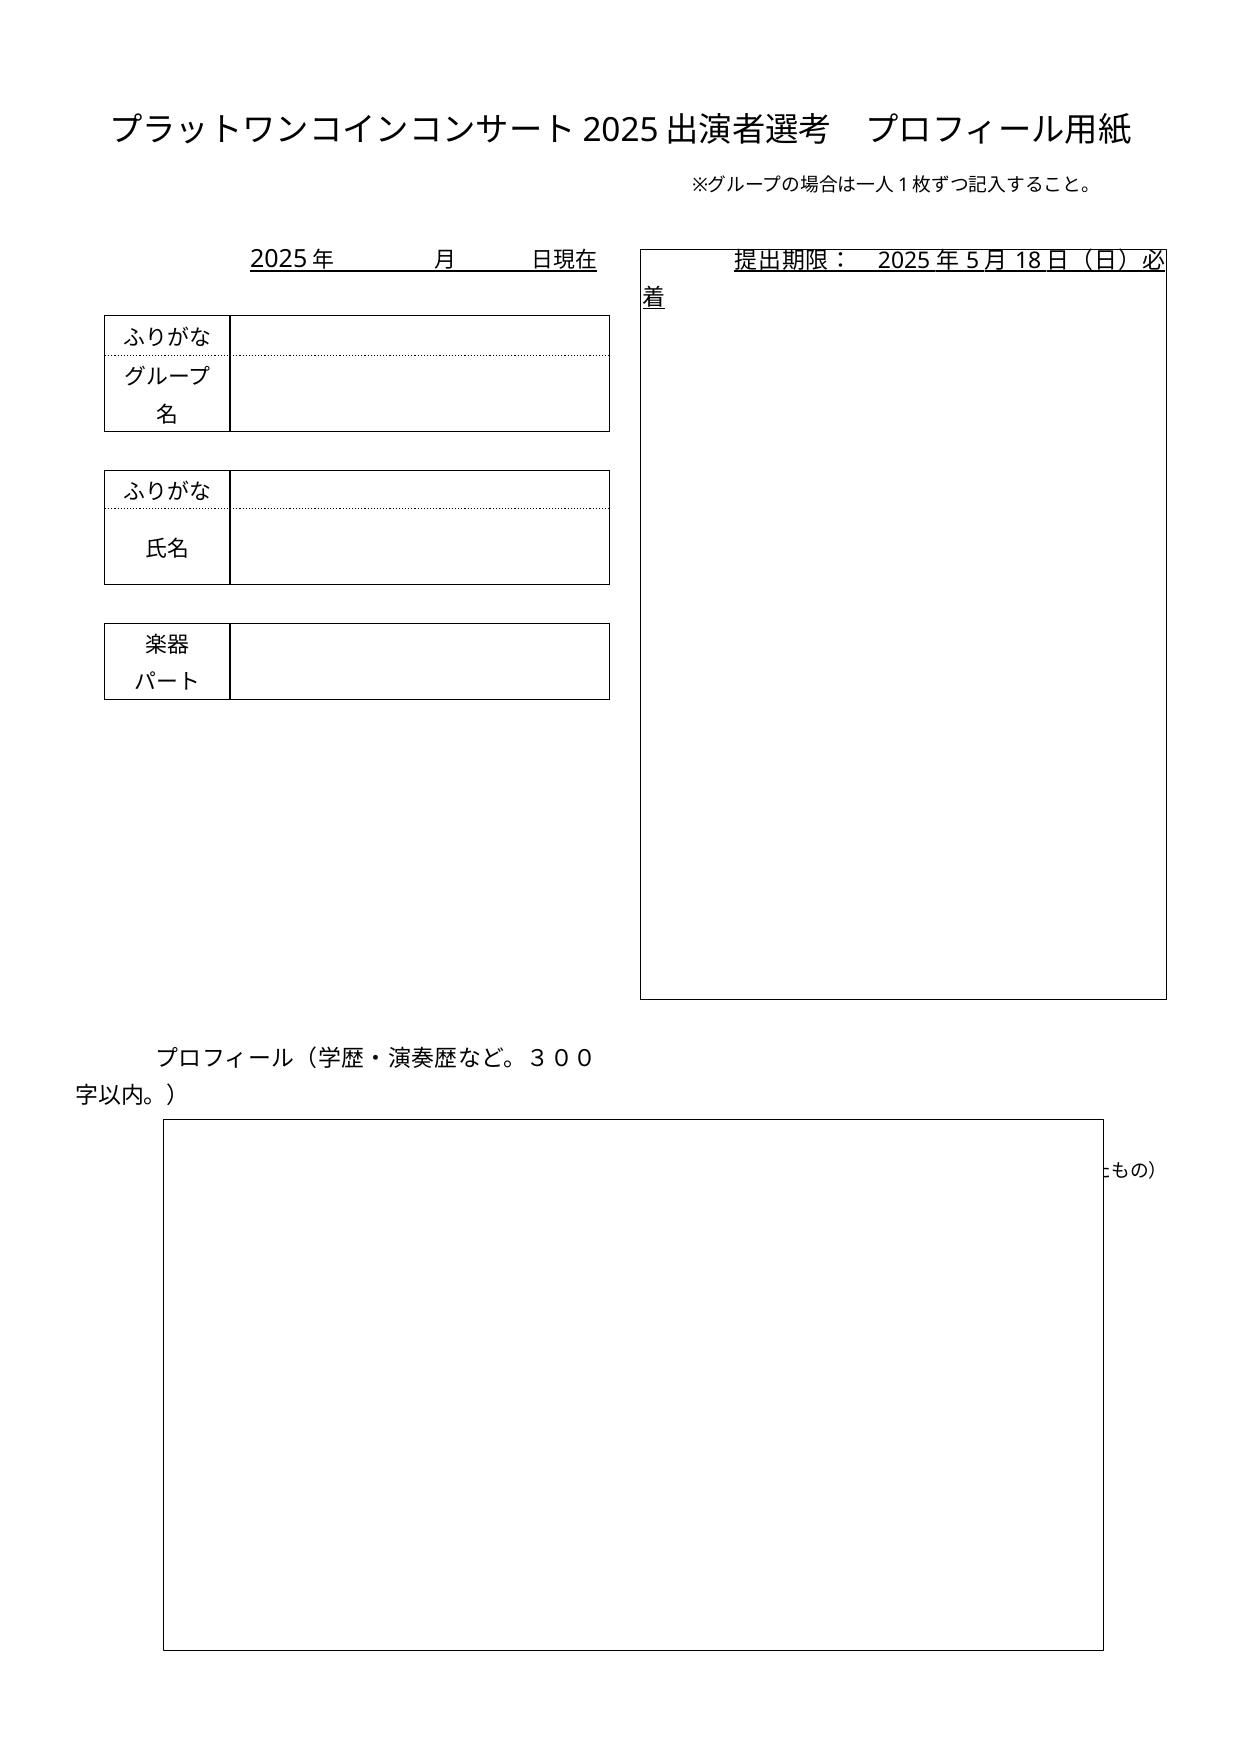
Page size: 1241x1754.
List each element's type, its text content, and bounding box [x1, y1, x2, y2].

table_header ふりがな [105, 316, 229, 355]
text プラットワンコインコンサート2025出演者選考 プロフィール用紙 [75, 89, 1165, 164]
table_header [231, 471, 609, 508]
table_header 楽器 パート [105, 624, 229, 699]
table_header [231, 624, 609, 699]
table_cell 氏名 [105, 508, 229, 584]
table_header [231, 316, 609, 355]
table_cell [231, 508, 609, 584]
text 提出期限： 2025年 5月 18日（日）必着 [642, 239, 1165, 314]
text 2025年 月 日現在 [75, 239, 598, 277]
text ※グループの場合は一人1枚ずつ記入すること。 [75, 164, 1100, 202]
text プロフィール（学歴・演奏歴など。３００字以内。） [75, 1037, 598, 1112]
table_cell グループ名 [105, 355, 229, 431]
table_cell [231, 355, 609, 431]
table_header ふりがな [105, 471, 229, 508]
